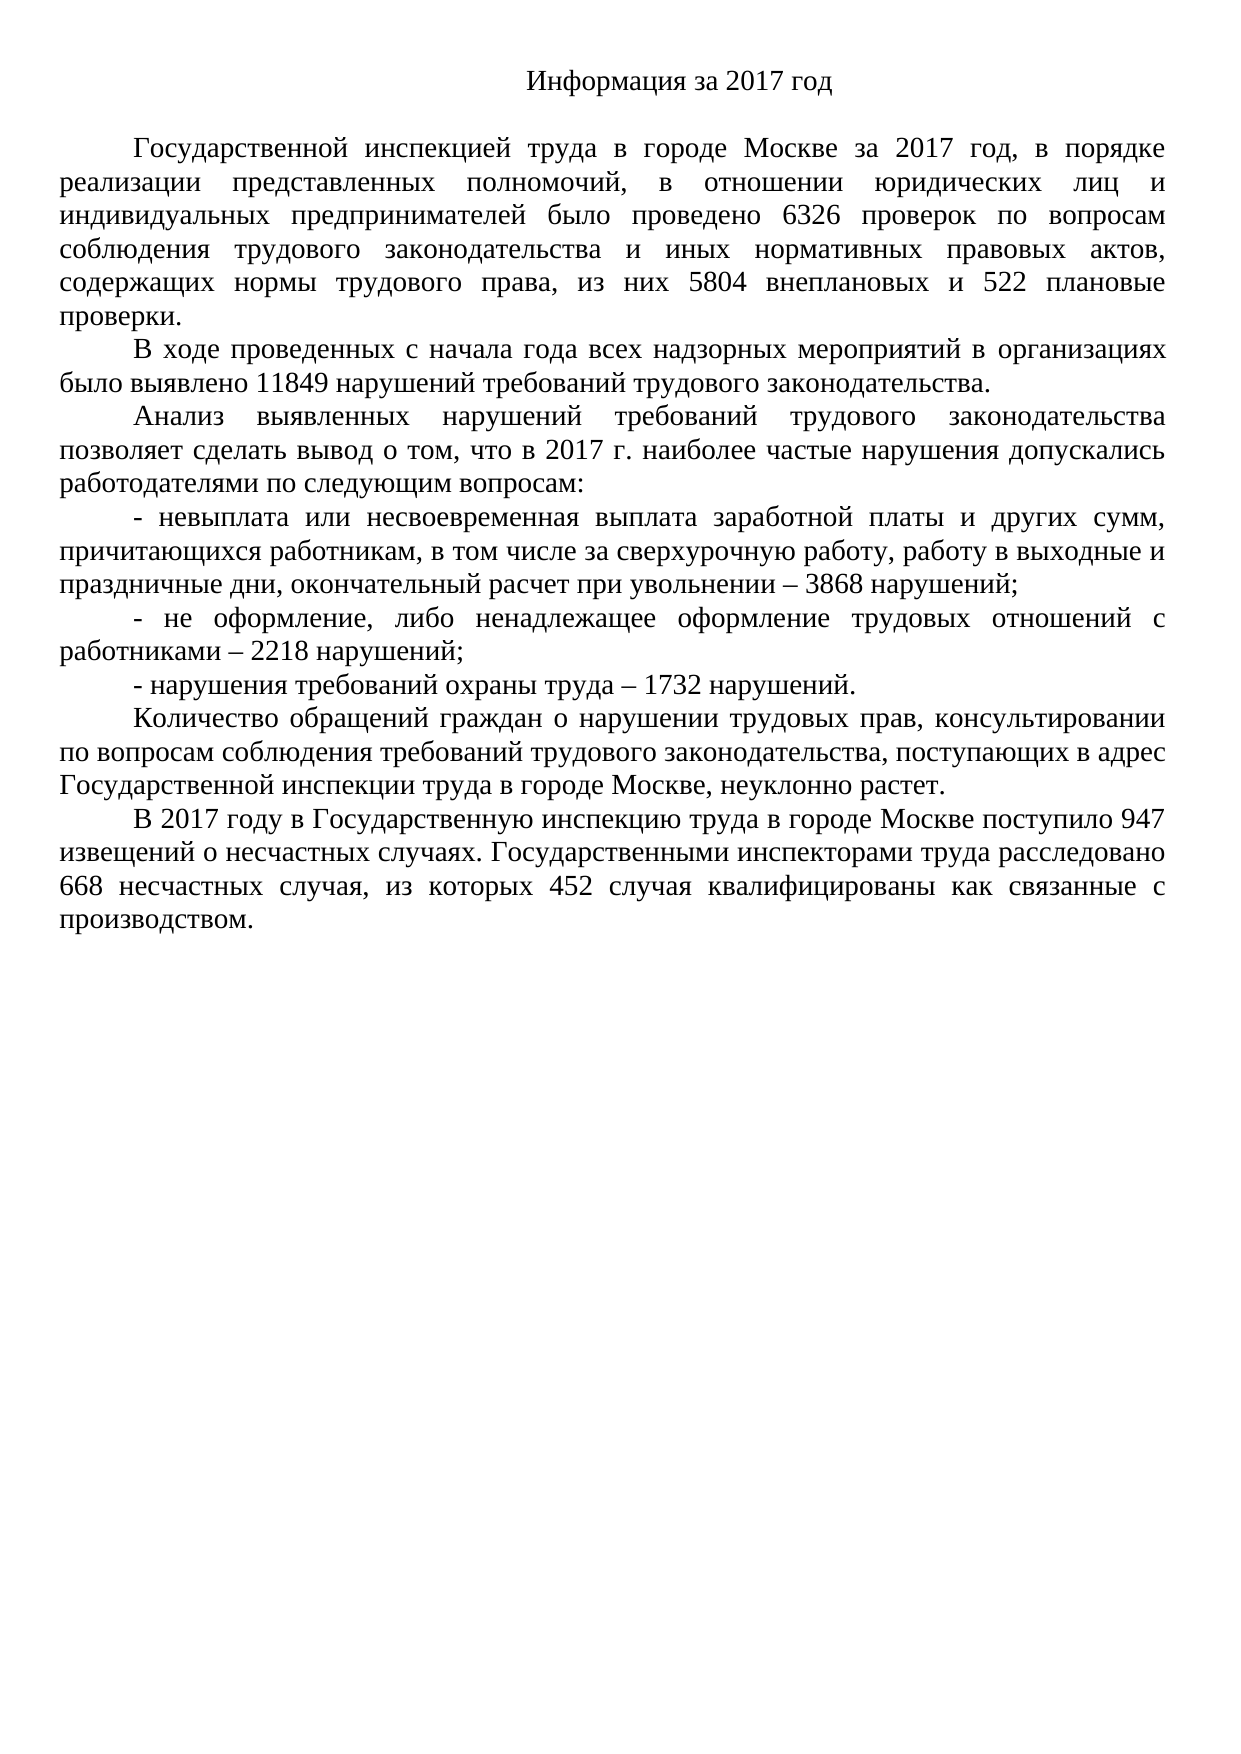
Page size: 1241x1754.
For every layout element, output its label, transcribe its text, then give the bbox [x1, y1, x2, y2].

text - нарушения требований охраны труда – 1732 нарушений. [59, 667, 1167, 700]
text В ходе проведенных с начала года всех надзорных мероприятий в организациях было выявлено 11849 нарушений требований трудового законодательства. [59, 331, 1167, 398]
text В 2017 году в Государственную инспекцию труда в городе Москве поступило 947 извещений о несчастных случаях. Государственными инспекторами труда расследовано 668 несчастных случая, из которых 452 случая квалифицированы как связанные с производством. [59, 801, 1167, 935]
text Анализ выявленных нарушений требований трудового законодательства позволяет сделать вывод о том, что в 2017 г. наиболее частые нарушения допускались работодателями по следующим вопросам: [59, 398, 1167, 499]
text - невыплата или несвоевременная выплата заработной платы и других сумм, причитающихся работникам, в том числе за сверхурочную работу, работу в выходные и праздничные дни, окончательный расчет при увольнении – 3868 нарушений; [59, 499, 1167, 600]
text Государственной инспекцией труда в городе Москве за 2017 год, в порядке реализации представленных полномочий, в отношении юридических лиц и индивидуальных предпринимателей было проведено 6326 проверок по вопросам соблюдения трудового законодательства и иных нормативных правовых актов, содержащих нормы трудового права, из них 5804 внеплановых и 522 плановые проверки. [59, 130, 1167, 331]
text - не оформление, либо ненадлежащее оформление трудовых отношений с работниками – 2218 нарушений; [59, 600, 1167, 667]
text Количество обращений граждан о нарушении трудовых прав, консультировании по вопросам соблюдения требований трудового законодательства, поступающих в адрес Государственной инспекции труда в городе Москве, неуклонно растет. [59, 700, 1167, 801]
text Информация за 2017 год [118, 63, 1152, 97]
